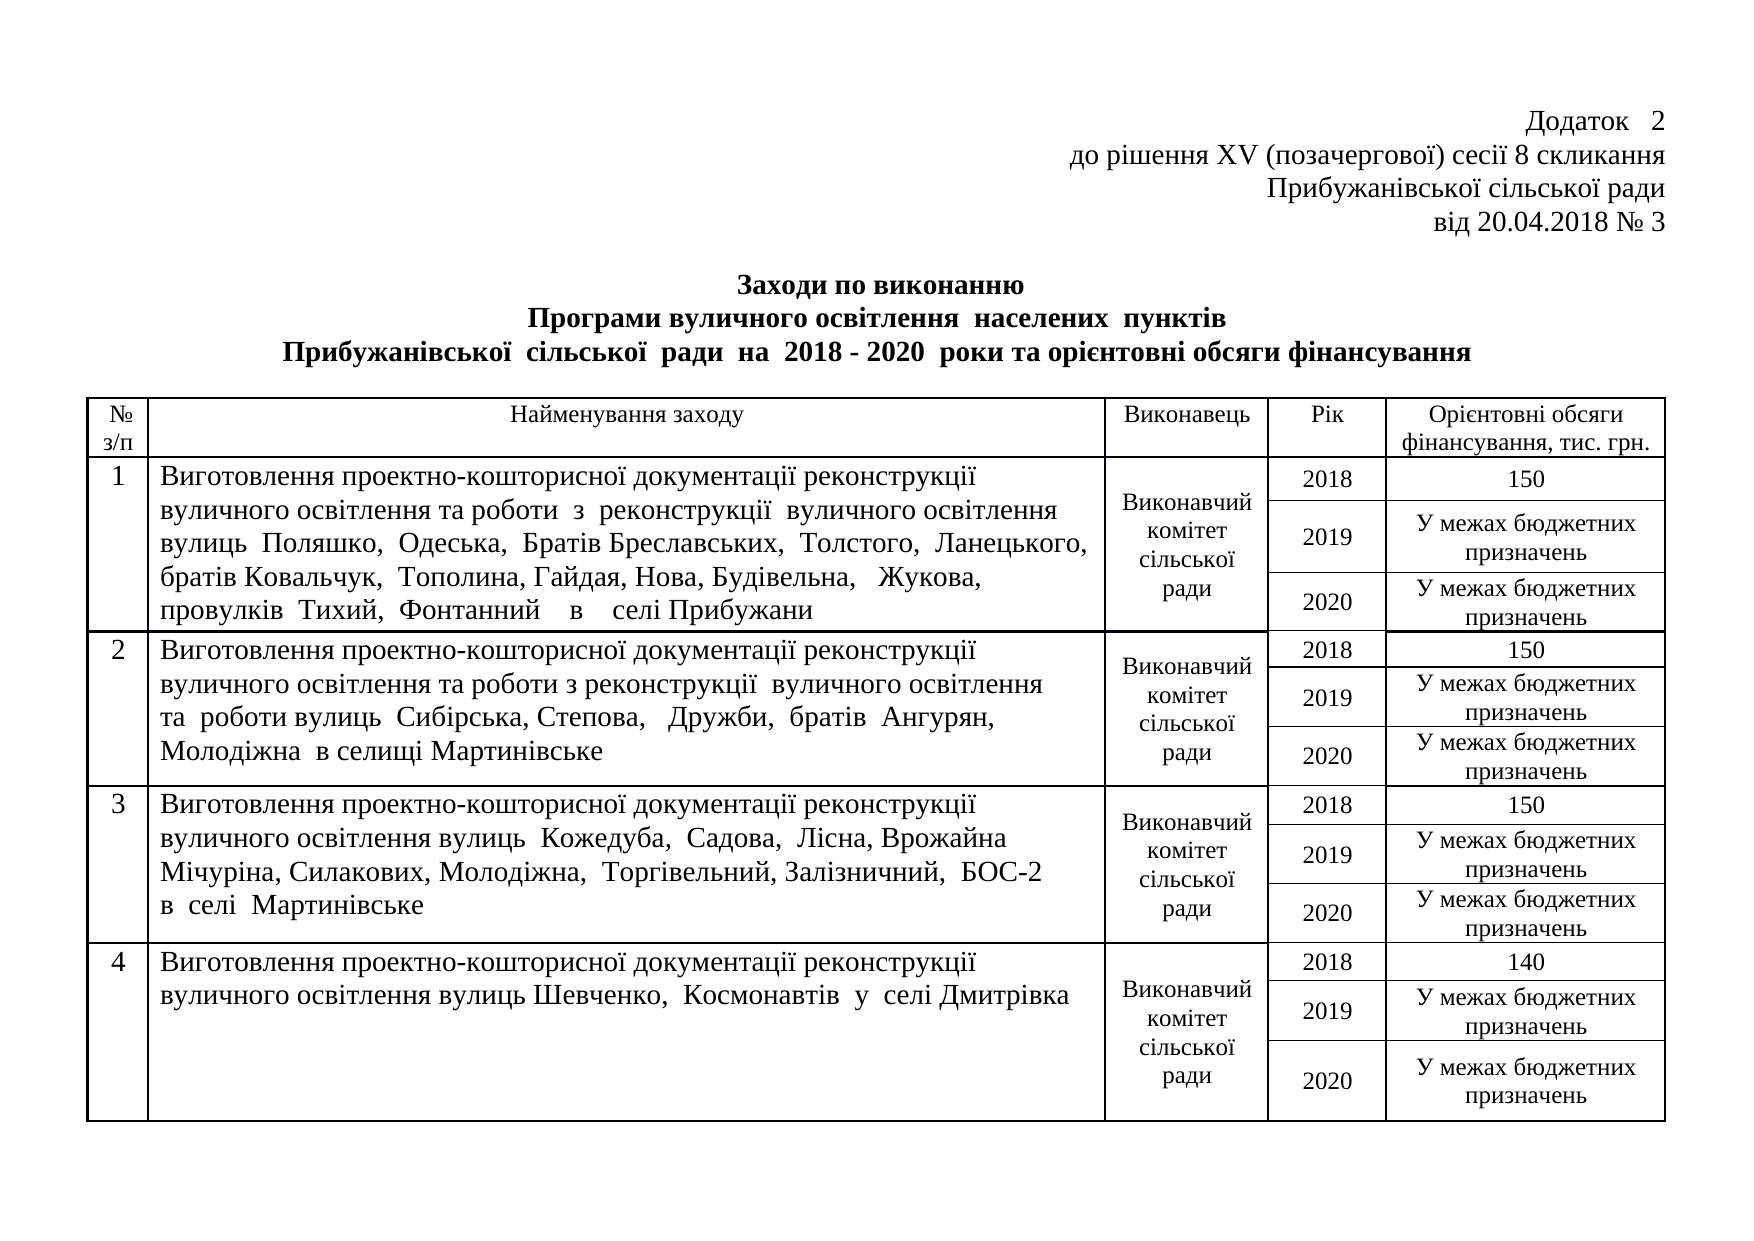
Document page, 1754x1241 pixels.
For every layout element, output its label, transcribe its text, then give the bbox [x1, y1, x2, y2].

text Додаток 2 до рішення ХV (позачергової) сесії 8 скликання Прибужанівської сільської ради від 20.04.2018 № 3 [88, 103, 1665, 238]
table_cell 2018 [1269, 458, 1385, 500]
table_cell 2018 [1269, 943, 1385, 980]
table_cell 1 [89, 458, 147, 630]
table_cell Виготовлення проектно-кошторисної документації реконструкції вуличного освітлення та роботи з реконструкції вуличного освітлення та роботи вулиць Сибірська, Степова, Дружби, братів Ангурян, Молодіжна в селищі Мартинівське [149, 633, 1104, 784]
table_cell Виготовлення проектно-кошторисної документації реконструкції вуличного освітлення вулиць Кожедуба, Садова, Лісна, Врожайна Мічуріна, Силакових, Молодіжна, Торгівельний, Залізничний, БОС-2 в селі Мартинівське [149, 787, 1104, 942]
table_cell 4 [89, 944, 147, 1120]
table_cell У межах бюджетних призначень [1387, 884, 1664, 942]
table_cell Виконавчий комітет сільської ради [1106, 458, 1267, 630]
table_cell 2020 [1269, 1041, 1385, 1120]
table_cell 2 [89, 633, 147, 784]
table_cell Виготовлення проектно-кошторисної документації реконструкції вуличного освітлення вулиць Шевченко, Космонавтів у селі Дмитрівка [149, 944, 1104, 1120]
table_cell 2018 [1269, 786, 1385, 823]
table_cell У межах бюджетних призначень [1387, 1041, 1664, 1120]
table_cell Виконавчий комітет сільської ради [1106, 633, 1267, 784]
text Заходи по виконанню Програми вуличного освітлення населених пунктів Прибужанівської сільської ради на 2018 - 2020 роки та орієнтовні обсяги фінансування [88, 267, 1665, 367]
table_cell 150 [1387, 633, 1664, 666]
table_cell 2019 [1269, 501, 1385, 572]
table_cell 3 [89, 787, 147, 942]
table_cell 2019 [1269, 825, 1385, 883]
table_cell У межах бюджетних призначень [1387, 668, 1664, 726]
table_cell У межах бюджетних призначень [1387, 981, 1664, 1039]
table_cell 150 [1387, 787, 1664, 823]
table_cell 150 [1387, 458, 1664, 500]
table_cell 2020 [1269, 727, 1385, 784]
table_cell 2020 [1269, 573, 1385, 630]
table_header Орієнтовні обсяги фінансування, тис. грн. [1387, 399, 1664, 456]
table_cell 2019 [1269, 981, 1385, 1039]
table_cell У межах бюджетних призначень [1387, 727, 1664, 784]
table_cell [1106, 944, 1267, 1120]
table_header Найменування заходу [149, 399, 1104, 456]
table_cell У межах бюджетних призначень [1387, 825, 1664, 883]
table_cell 140 [1387, 943, 1664, 980]
table_cell Виготовлення проектно-кошторисної документації реконструкції вуличного освітлення та роботи з реконструкції вуличного освітлення вулиць Поляшко, Одеська, Братів Бреславських, Толстого, Ланецького, братів Ковальчук, Тополина, Гайдая, Нова, Будівельна, Жукова, провулків Тихий, Фонтанний в селі Прибужани [149, 458, 1104, 630]
table_cell Виконавчий комітет сільської ради [1106, 787, 1267, 942]
table_cell У межах бюджетних призначень [1387, 573, 1664, 630]
table_cell 2019 [1269, 668, 1385, 726]
table_cell 2020 [1269, 884, 1385, 942]
table_cell У межах бюджетних призначень [1387, 501, 1664, 572]
table_header Виконавець [1106, 399, 1267, 456]
table_header Рік [1269, 399, 1385, 456]
table_cell 2018 [1269, 631, 1385, 666]
table_header №з/п [89, 399, 147, 456]
